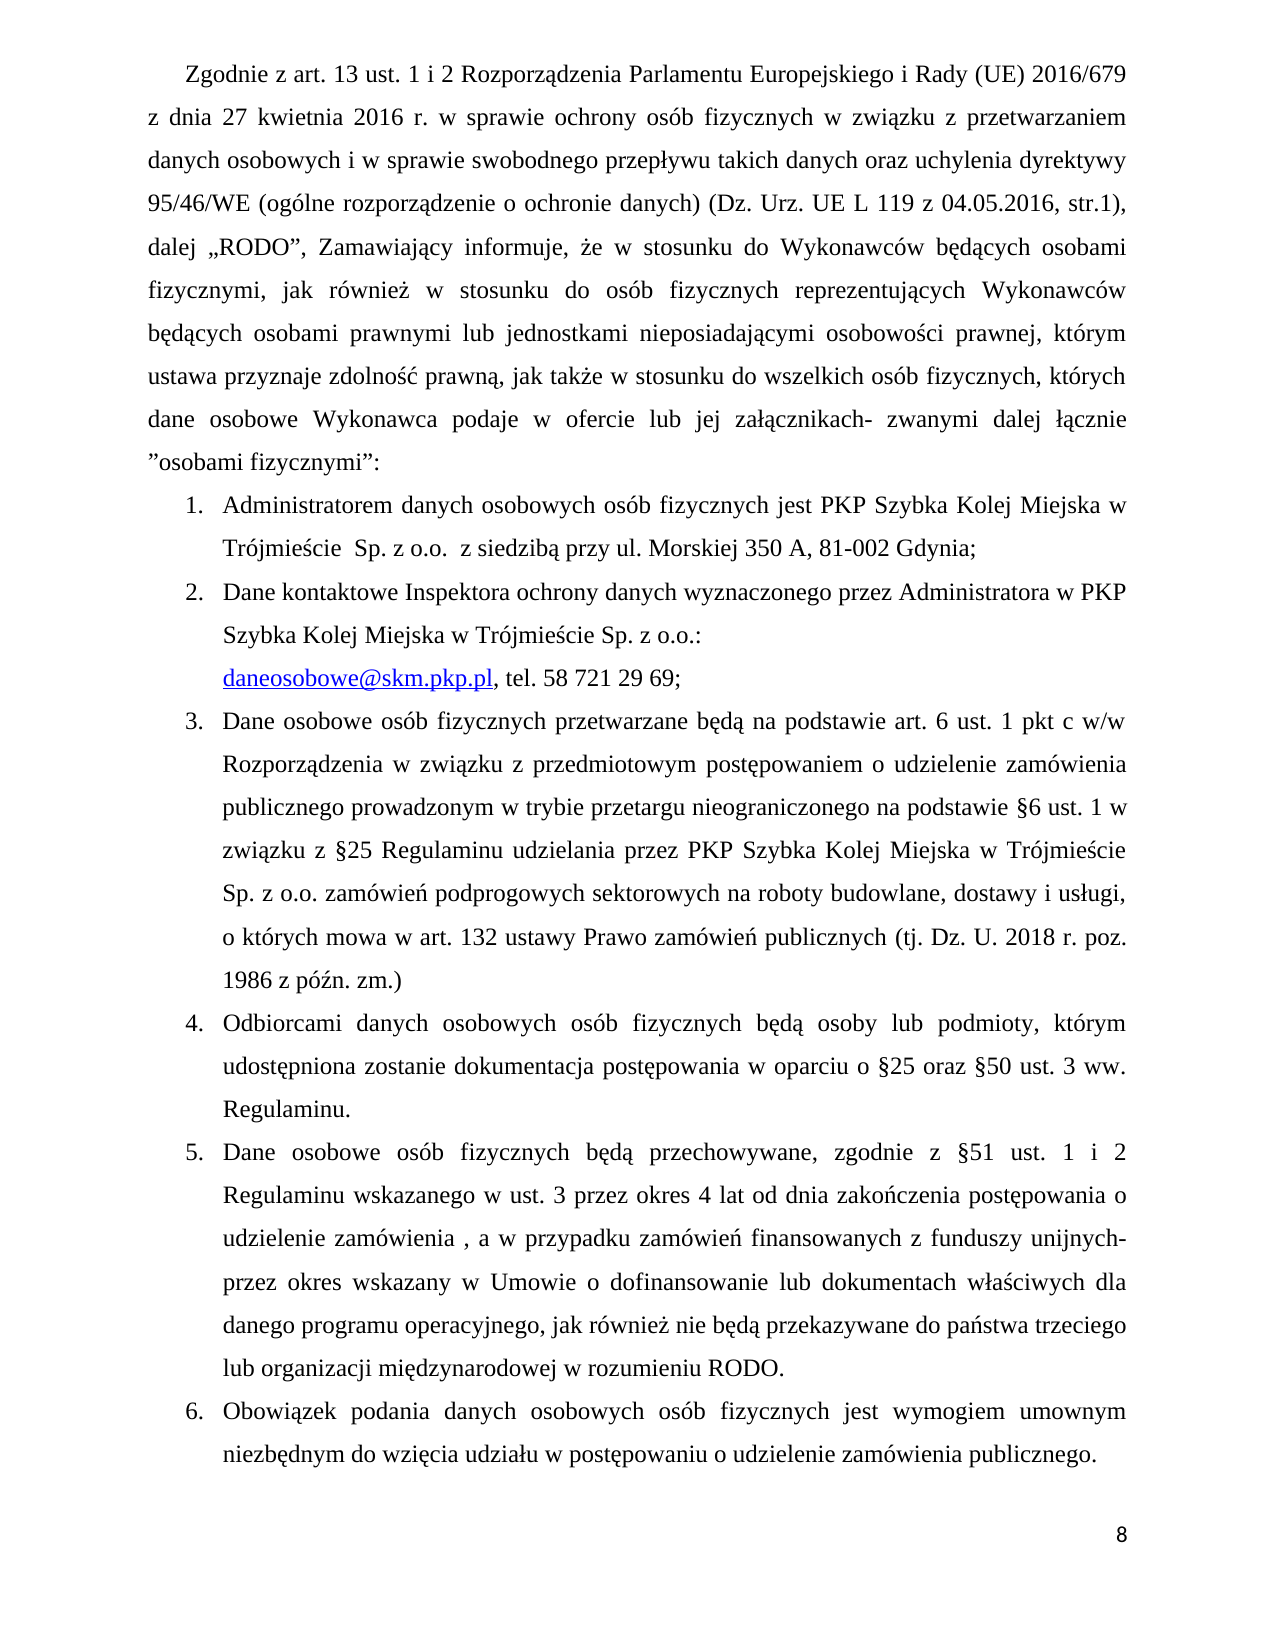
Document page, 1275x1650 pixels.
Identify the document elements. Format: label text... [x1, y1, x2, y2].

list Dane osobowe osób fizycznych przetwarzane będą na podstawie art. 6 ust. 1 pkt c w/w Rozporządzenia w związku z przedmiotowym postępowaniem o udzielenie zamówienia publicznego prowadzonym w trybie przetargu nieograniczonego na podstawie §6 ust. 1 w związku z §25 Regulaminu udzielania przez PKP Szybka Kolej Miejska w Trójmieście Sp. z o.o. zamówień podprogowych sektorowych na roboty budowlane, dostawy i usługi, o których mowa w art. 132 ustawy Prawo zamówień publicznych (tj. Dz. U. 2018 r. poz. 1986 z późn. zm.) [185, 706, 1127, 993]
text Zgodnie z art. 13 ust. 1 i 2 Rozporządzenia Parlamentu Europejskiego i Rady (UE) 2016/679 z dnia 27 kwietnia 2016 r. w sprawie ochrony osób fizycznych w związku z przetwarzaniem danych osobowych i w sprawie swobodnego przepływu takich danych oraz uchylenia dyrektywy 95/46/WE (ogólne rozporządzenie o ochronie danych) (Dz. Urz. UE L 119 z 04.05.2016, str.1), dalej „RODO”, Zamawiający informuje, że w stosunku do Wykonawców będących osobami fizycznymi, jak również w stosunku do osób fizycznych reprezentujących Wykonawców będących osobami prawnymi lub jednostkami nieposiadającymi osobowości prawnej, którym ustawa przyznaje zdolność prawną, jak także w stosunku do wszelkich osób fizycznych, których dane osobowe Wykonawca podaje w ofercie lub jej załącznikach- zwanymi dalej łącznie ”osobami fizycznymi”: [148, 59, 1127, 476]
list Dane kontaktowe Inspektora ochrony danych wyznaczonego przez Administratora w PKP Szybka Kolej Miejska w Trójmieście Sp. z o.o.: [185, 577, 1127, 648]
text daneosobowe@skm.pkp.pl, tel. 58 721 29 69; [223, 663, 1127, 692]
list Dane osobowe osób fizycznych będą przechowywane, zgodnie z §51 ust. 1 i 2 Regulaminu wskazanego w ust. 3 przez okres 4 lat od dnia zakończenia postępowania o udzielenie zamówienia , a w przypadku zamówień finansowanych z funduszy unijnych- przez okres wskazany w Umowie o dofinansowanie lub dokumentach właściwych dla danego programu operacyjnego, jak również nie będą przekazywane do państwa trzeciego lub organizacji międzynarodowej w rozumieniu RODO. [185, 1137, 1127, 1382]
list Obowiązek podania danych osobowych osób fizycznych jest wymogiem umownym niezbędnym do wzięcia udziału w postępowaniu o udzielenie zamówienia publicznego. [185, 1396, 1127, 1468]
list Odbiorcami danych osobowych osób fizycznych będą osoby lub podmioty, którym udostępniona zostanie dokumentacja postępowania w oparciu o §25 oraz §50 ust. 3 ww. Regulaminu. [185, 1008, 1127, 1123]
list Administratorem danych osobowych osób fizycznych jest PKP Szybka Kolej Miejska w Trójmieście Sp. z o.o. z siedzibą przy ul. Morskiej , 81-002 Gdynia; [185, 490, 1127, 562]
